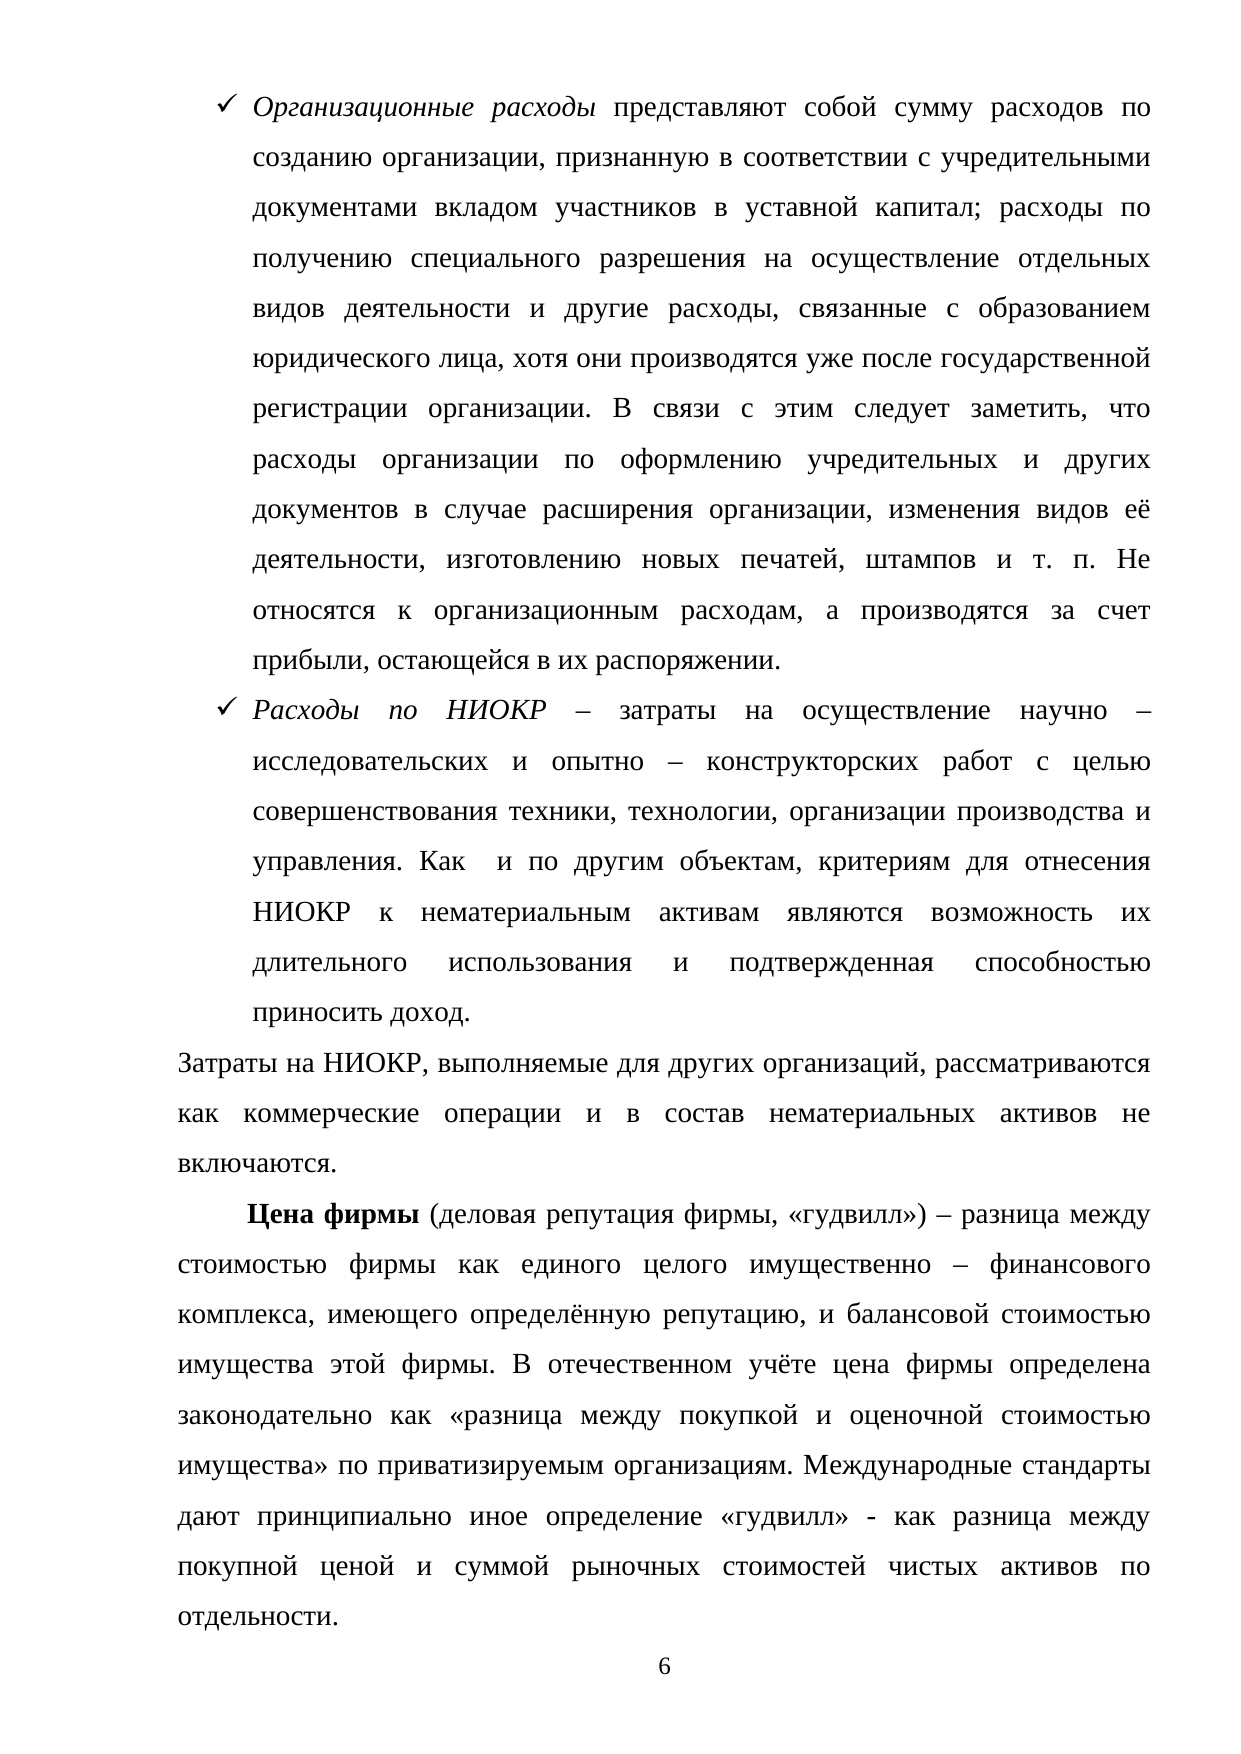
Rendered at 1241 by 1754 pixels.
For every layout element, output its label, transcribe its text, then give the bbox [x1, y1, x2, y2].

text Затраты на НИОКР, выполняемые для других организаций, рассматриваются как коммерческие операции и в состав нематериальных активов не включаются. [177, 1045, 1152, 1179]
list Организационные расходы представляют собой сумму расходов по созданию организации, признанную в соответствии с учредительными документами вкладом участников в уставной капитал; расходы по получению специального разрешения на осуществление отдельных видов деятельности и другие расходы, связанные с образованием юридического лица, хотя они производятся уже после государственной регистрации организации. В связи с этим следует заметить, что расходы организации по оформлению учредительных и других документов в случае расширения организации, изменения видов её деятельности, изготовлению новых печатей, штампов и т. п. Не относятся к организационным расходам, а производятся за счет прибыли, остающейся в их распоряжении. [215, 89, 1152, 676]
list Расходы по НИОКР – затраты на осуществление научно – исследовательских и опытно – конструкторских работ с целью совершенствования техники, технологии, организации производства и управления. Как и по другим объектам, критериям для отнесения НИОКР к нематериальным активам являются возможность их длительного использования и подтвержденная способностью приносить доход. [215, 692, 1152, 1028]
text Цена фирмы (деловая репутация фирмы, «гудвилл») – разница между стоимостью фирмы как единого целого имущественно – финансового комплекса, имеющего определённую репутацию, и балансовой стоимостью имущества этой фирмы. В отечественном учёте цена фирмы определена законодательно как «разница между покупкой и оценочной стоимостью имущества» по приватизируемым организациям. Международные стандарты дают принципиально иное определение «гудвилл» - как разница между покупной ценой и суммой рыночных стоимостей чистых активов по отдельности. [177, 1196, 1152, 1632]
